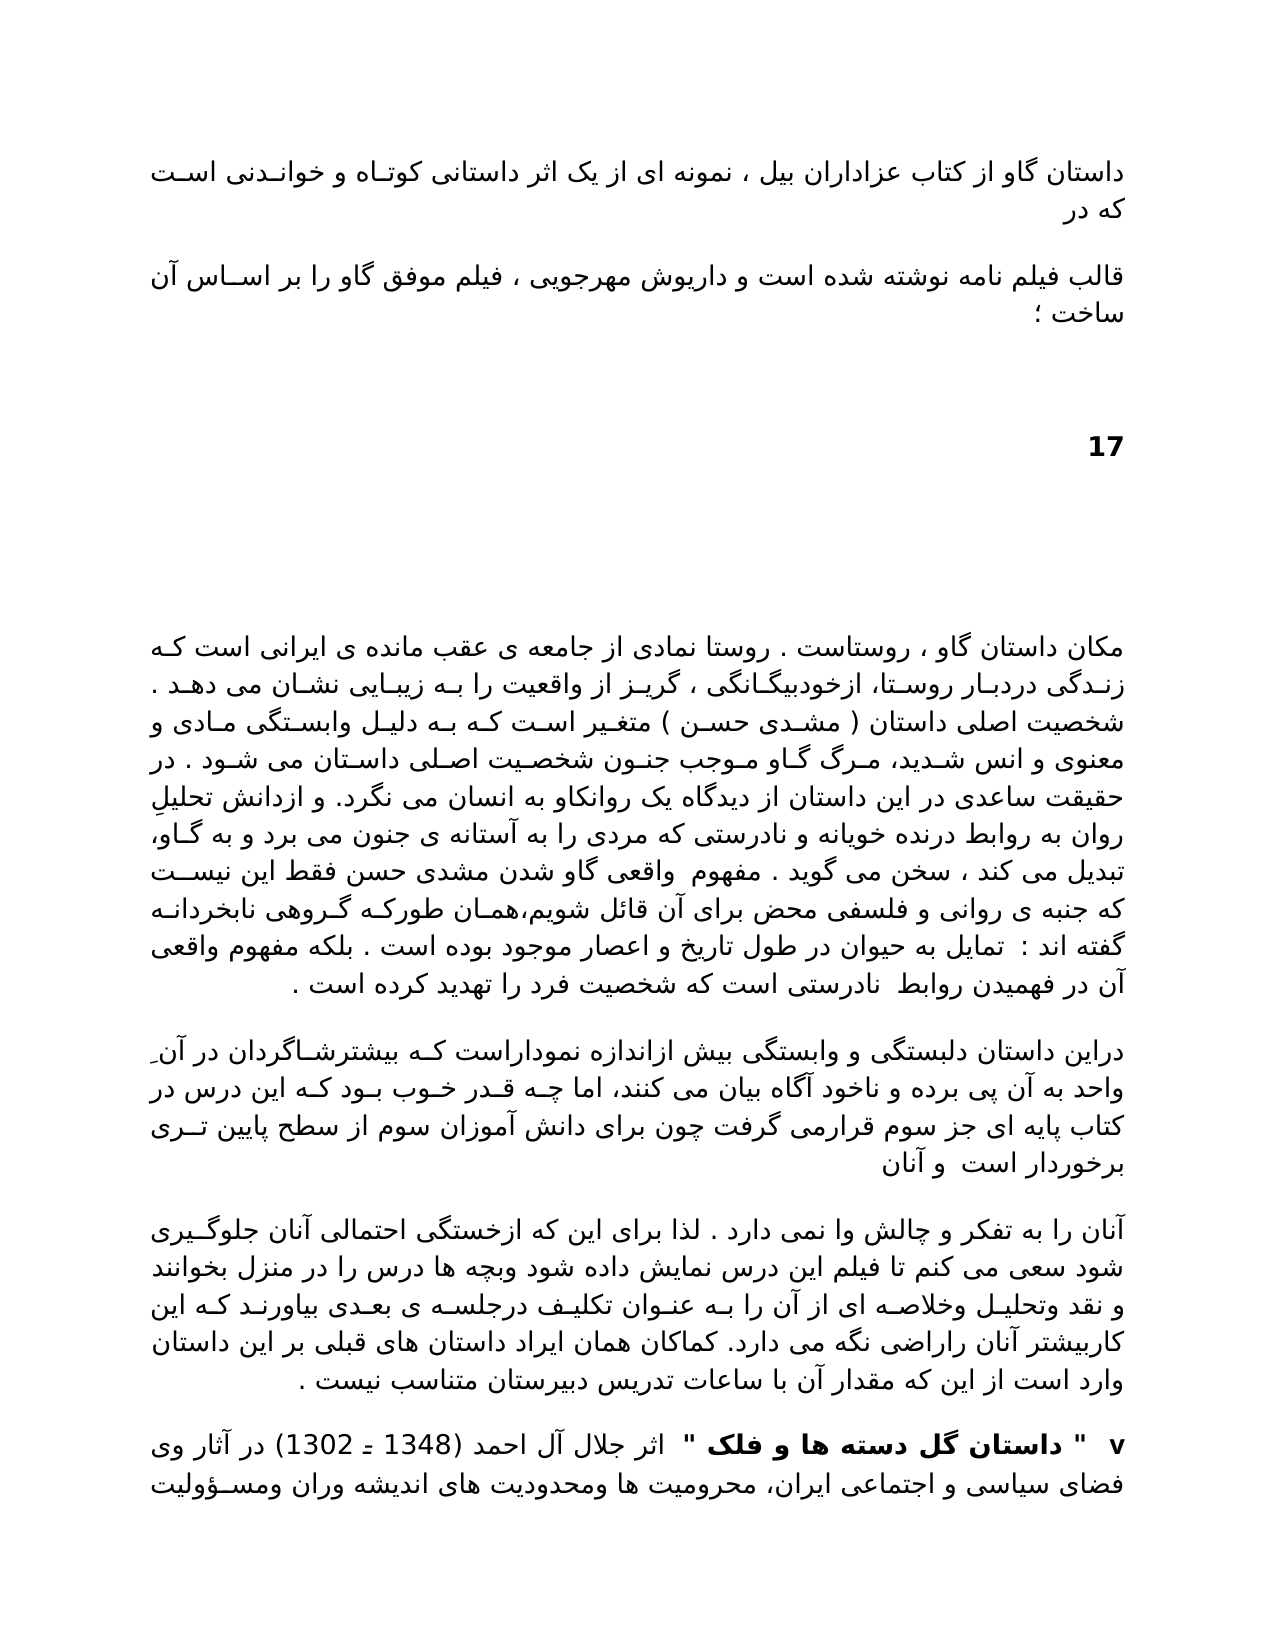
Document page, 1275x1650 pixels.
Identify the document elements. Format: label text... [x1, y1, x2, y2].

text داستان گاو از کتاب عزاداران بیل ، نمونه ای از یک اثر داستانی کوتاه و خواندنی است که در [150, 150, 1125, 225]
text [150, 1425, 1125, 1500]
text 17 [150, 425, 1125, 462]
text دراین داستان دلبستگی و وابستگی بیش ازاندازه نموداراست که بیشترشاگردان در آن ِ واحد به آن پی برده و ناخود آگاه بیان می کنند، اما چه قدر خوب بود که این درس در کتاب پایه ای جز سوم قرارمی گرفت چون برای دانش آموزان سوم از سطح پایین تری برخوردار است و آنان [150, 1029, 1125, 1179]
text مکان داستان گاو ، روستاست . روستا نمادی از جامعه ی عقب مانده ی ایرانی است که زندگی دردبار روستا، ازخودبیگانگی ، گریز از واقعیت را به زیبایی نشان می دهد . شخصیت اصلی داستان ( مشدی حسن ) متغیر است که به دلیل وابستگی مادی و معنوی و انس شدید، مرگ گاو موجب جنون شخصیت اصلی داستان می شود . در حقیقت ساعدی در این داستان از دیدگاه یک روانکاو به انسان می نگرد. و ازدانش تحلیلِ روان به روابط درنده خویانه و نادرستی که مردی را به آستانه ی جنون می برد و به گاو، تبدیل می کند ، سخن می گوید . مفهوم واقعی گاو شدن مشدی حسن فقط این نیست که جنبه ی روانی و فلسفی محض برای آن قائل شویم،همان طورکه گروهی نابخردانه گفته اند : تمایل به حیوان در طول تاریخ و اعصار موجود بوده است . بلکه مفهوم واقعی آن در فهمیدن روابط نادرستی است که شخصیت فرد را تهدید کرده است . [150, 625, 1125, 1000]
text قالب فیلم نامه نوشته شده است و داریوش مهرجویی ، فیلم موفق گاو را بر اساس آن ساخت ؛ [150, 254, 1125, 329]
text آنان را به تفکر و چالش وا نمی دارد . لذا برای این که ازخستگی احتمالی آنان جلوگیری شود سعی می کنم تا فیلم این درس نمایش داده شود وبچه ها درس را در منزل بخوانند و نقد وتحلیل وخلاصه ای از آن را به عنوان تکلیف درجلسه ی بعدی بیاورند که این کاربیشتر آنان راراضی نگه می دارد. کماکان همان ایراد داستان های قبلی بر این داستان وارد است از این که مقدار آن با ساعات تدریس دبیرستان متناسب نیست . [150, 1208, 1125, 1396]
